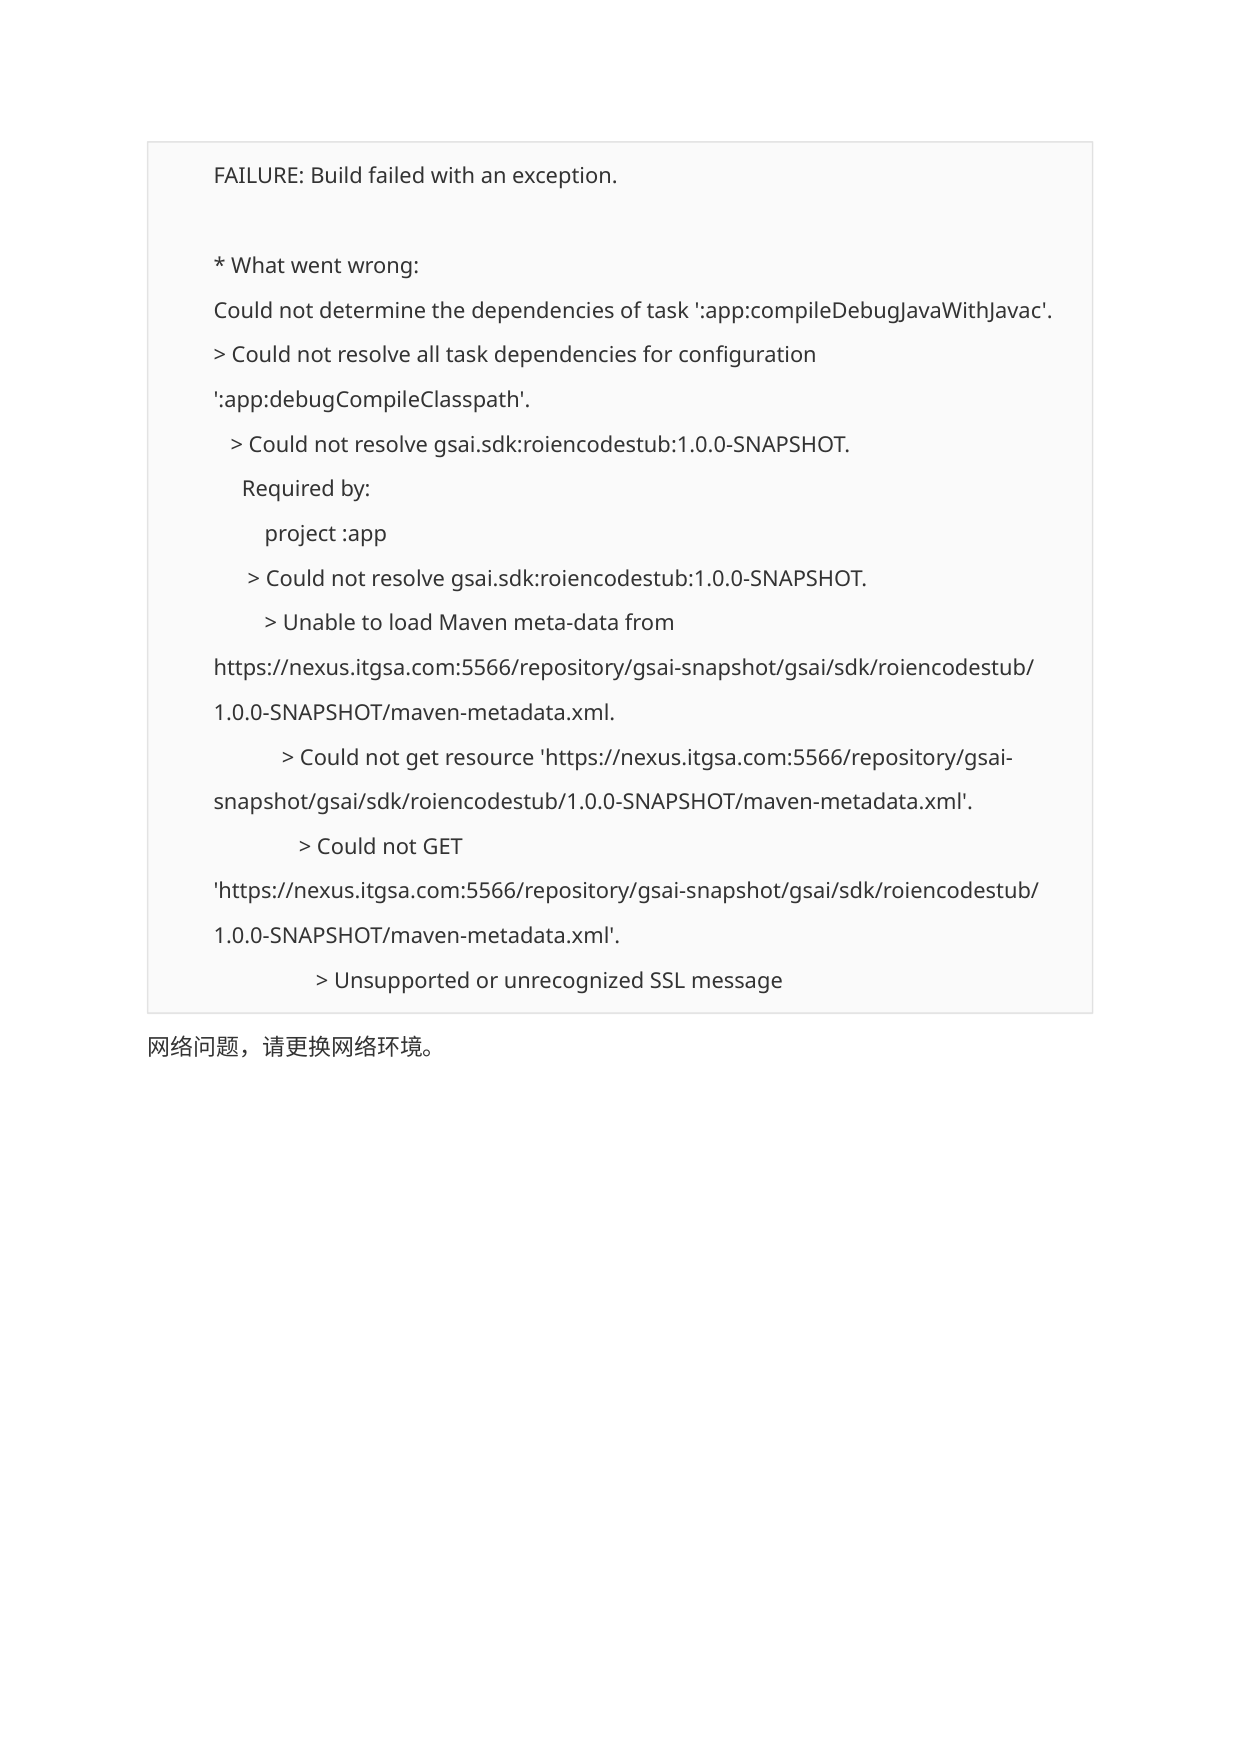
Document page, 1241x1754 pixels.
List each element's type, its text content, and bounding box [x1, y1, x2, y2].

text 网络问题，请更换网络环境。 [148, 1029, 1093, 1062]
